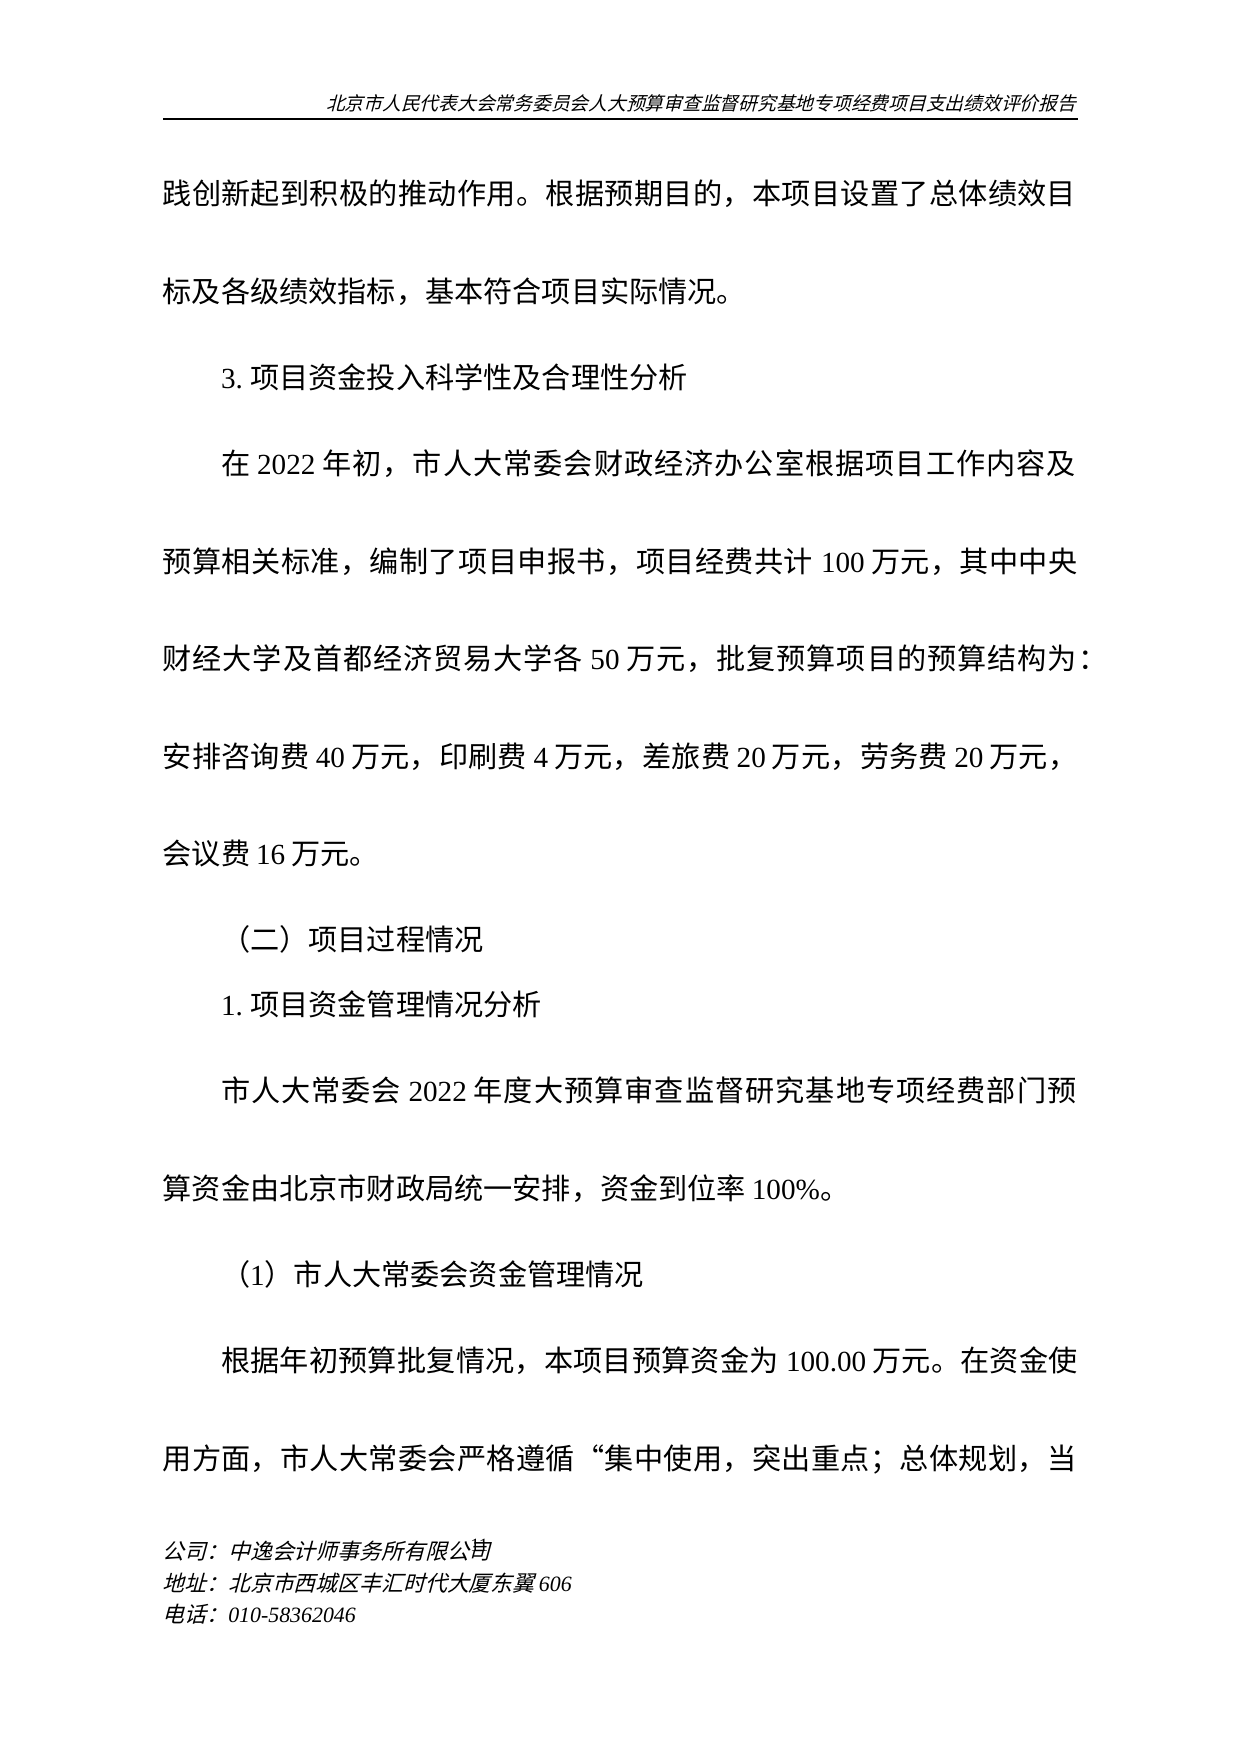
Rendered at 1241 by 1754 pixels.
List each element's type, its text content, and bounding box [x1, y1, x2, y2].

text 在2022年初，市人大常委会财政经济办公室根据项目工作内容及预算相关标准，编制了项目申报书，项目经费共计100万元，其中中央财经大学及首都经济贸易大学各50万元，批复预算项目的预算结构为：安排咨询费40万元，印刷费4万元，差旅费20万元，劳务费20万元，会议费16万元。 [162, 429, 1078, 884]
list 项目资金投入科学性及合理性分析 [162, 343, 1078, 408]
text 市人大常委会2022年度大预算审查监督研究基地专项经费部门预算资金由北京市财政局统一安排，资金到位率100%。 [162, 1057, 1078, 1219]
list 项目资金管理情况分析 [162, 970, 1078, 1035]
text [162, 159, 1078, 322]
text （1）市人大常委会资金管理情况 [162, 1240, 1078, 1305]
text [162, 1326, 1078, 1489]
list 项目过程情况 [162, 905, 1078, 970]
